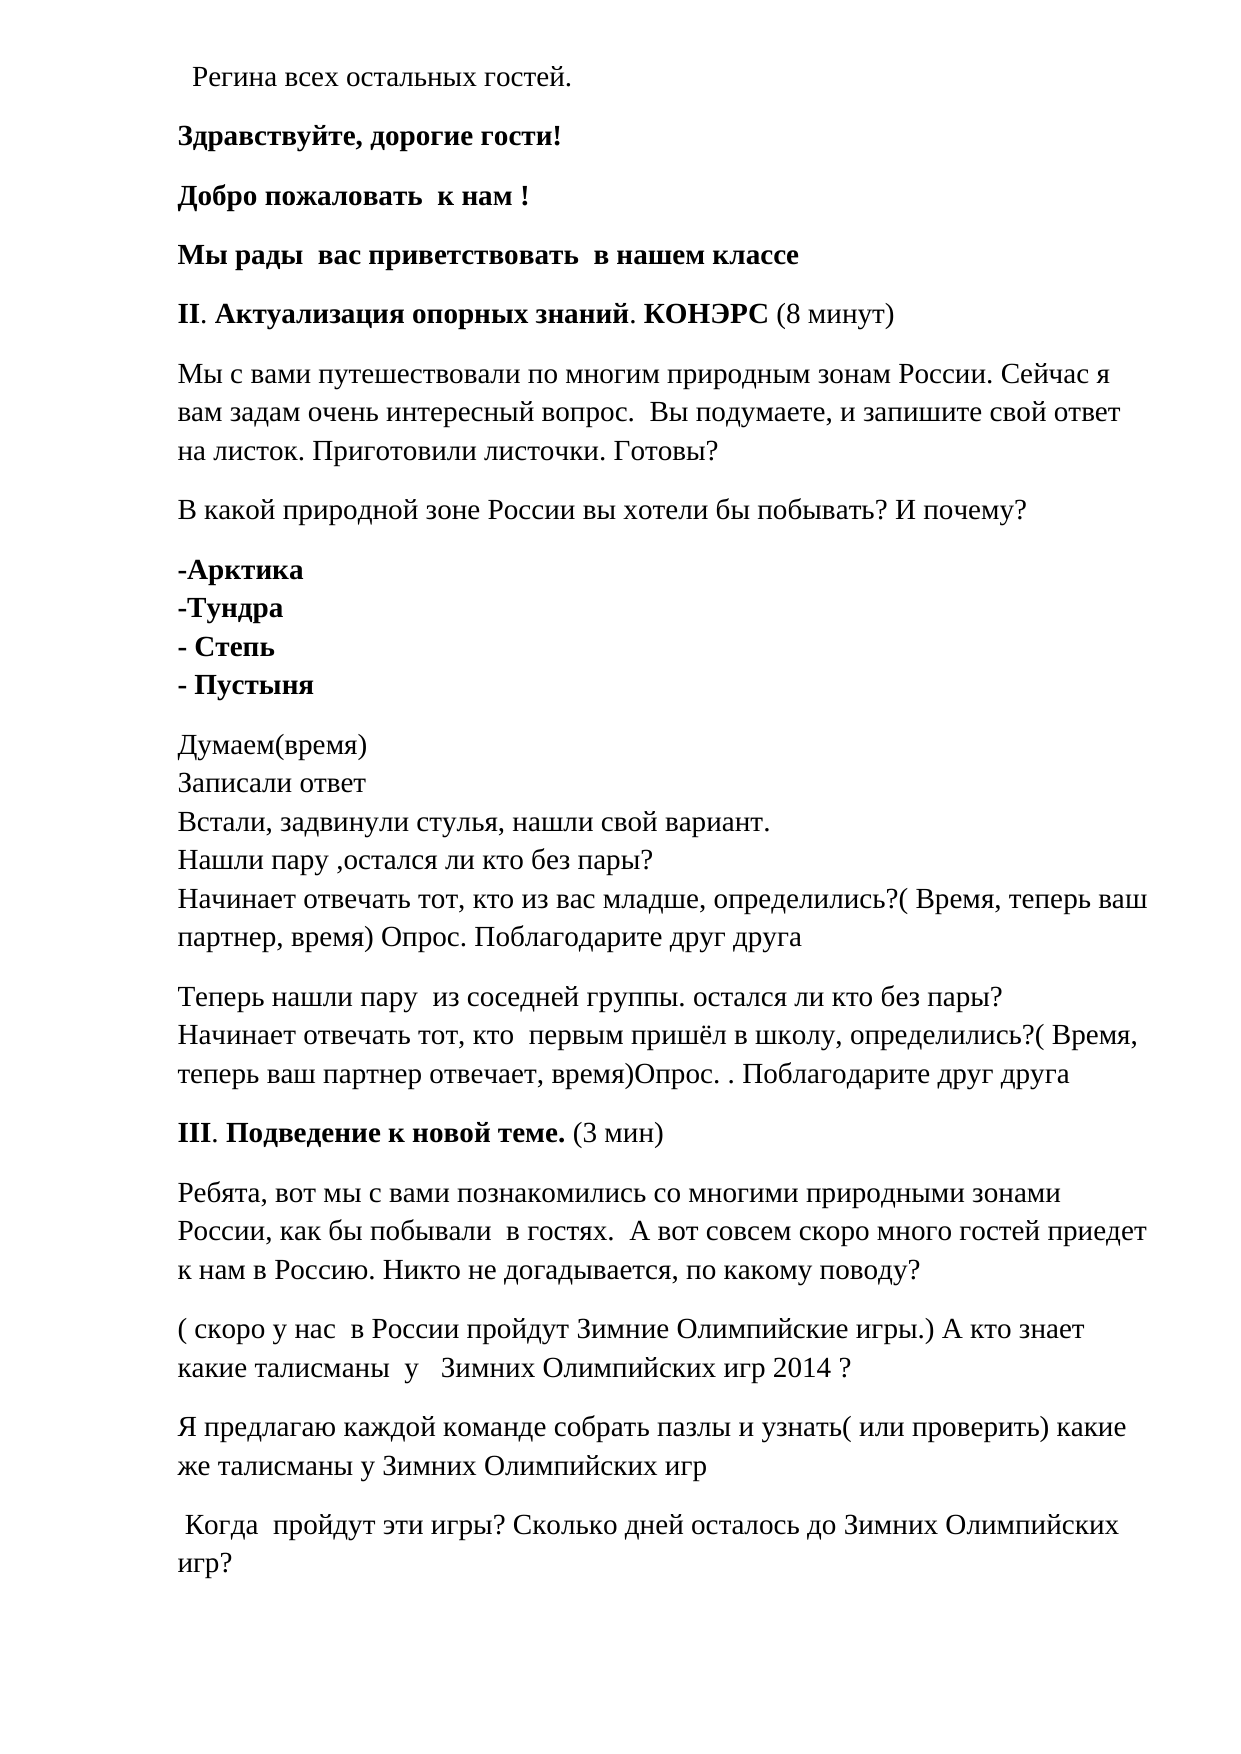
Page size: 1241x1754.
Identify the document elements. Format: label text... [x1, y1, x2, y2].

text Я предлагаю каждой команде собрать пазлы и узнать( или проверить) какие же талисманы у Зимних Олимпийских игр [177, 1409, 1152, 1481]
text Добро пожаловать к нам ! [177, 178, 1152, 211]
text Ребята, вот мы с вами познакомились со многими природными зонами России, как бы побывали в гостях. А вот совсем скоро много гостей приедет к нам в Россию. Никто не догадывается, по какому поводу? [177, 1175, 1152, 1285]
text В какой природной зоне России вы хотели бы побывать? И почему? [177, 492, 1152, 526]
text Думаем(время) Записали ответ Встали, задвинули стулья, нашли свой вариант. Нашли пару ,остался ли кто без пары? Начинает отвечать тот, кто из вас младше, определились?( Время, теперь ваш партнер, время) Опрос. Поблагодарите друг друга [177, 727, 1152, 953]
text II. Актуализация опорных знаний. КОНЭРС (8 минут) [177, 297, 1152, 330]
text Мы рады вас приветствовать в нашем классе [177, 237, 1152, 271]
text Теперь нашли пару из соседней группы. остался ли кто без пары? Начинает отвечать тот, кто первым пришёл в школу, определились?( Время, теперь ваш партнер отвечает, время)Опрос. . Поблагодарите друг друга [177, 979, 1152, 1089]
text Здравствуйте, дорогие гости! [177, 118, 1152, 152]
text ( скоро у нас в России пройдут Зимние Олимпийские игры.) А кто знает какие талисманы у Зимних Олимпийских игр 2014 ? [177, 1311, 1152, 1383]
text III. Подведение к новой теме. (3 мин) [177, 1115, 1152, 1149]
text Когда пройдут эти игры? Сколько дней осталось до Зимних Олимпийских игр? [177, 1507, 1152, 1579]
text Мы с вами путешествовали по многим природным зонам России. Сейчас я вам задам очень интересный вопрос. Вы подумаете, и запишите свой ответ на листок. Приготовили листочки. Готовы? [177, 356, 1152, 467]
text Регина всех остальных гостей. [177, 59, 1152, 93]
text -Арктика -Тундра - Степь - Пустыня [177, 552, 1152, 701]
